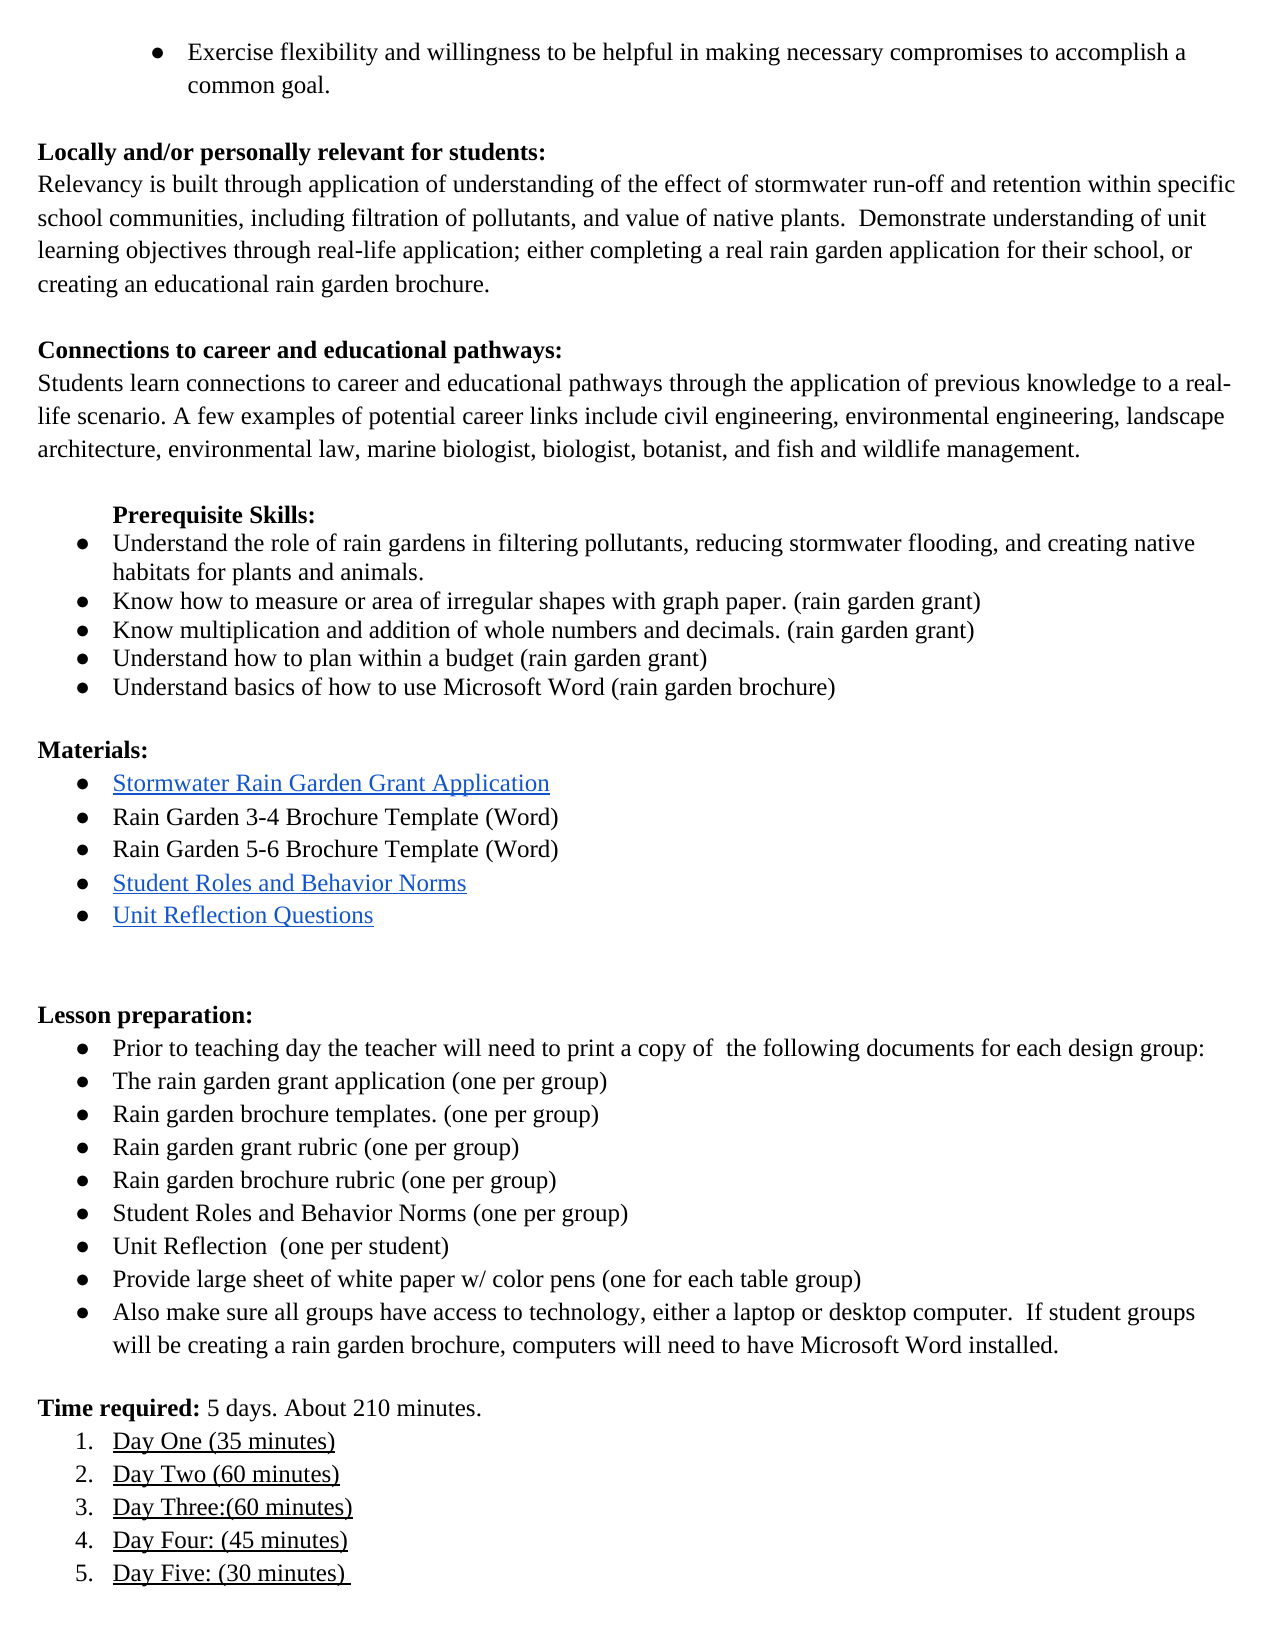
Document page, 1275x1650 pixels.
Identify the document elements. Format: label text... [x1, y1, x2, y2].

list Day Four: (45 minutes) [75, 1525, 1237, 1554]
list Also make sure all groups have access to technology, either a laptop or desktop computer. If student groups will be creating a rain garden brochure, computers will need to have Microsoft Word installed. [75, 1297, 1237, 1359]
list Student Roles and Behavior Norms [75, 868, 1237, 896]
list The rain garden grant application (one per group) [75, 1066, 1237, 1094]
list Prior to teaching day the teacher will need to print a copy of the following documents for each design group: [75, 1033, 1237, 1061]
list Understand how to plan within a budget (rain garden grant) [75, 643, 1237, 672]
list Rain garden grant rubric (one per group) [75, 1132, 1237, 1161]
text Locally and/or personally relevant for students: [37, 137, 1237, 165]
list Exercise flexibility and willingness to be helpful in making necessary compromises to accomplish a common goal. [150, 37, 1237, 99]
list Day One (35 minutes) [75, 1426, 1237, 1455]
list Day Three:(60 minutes) [75, 1492, 1237, 1521]
list Unit Reflection Questions [75, 901, 1237, 929]
list Rain garden brochure templates. (one per group) [75, 1099, 1237, 1127]
list Understand basics of how to use Microsoft Word (rain garden brochure) [75, 672, 1237, 701]
list Provide large sheet of white paper w/ color pens (one for each table group) [75, 1264, 1237, 1293]
list Know how to measure or area of irregular shapes with graph paper. (rain garden grant) [75, 586, 1237, 615]
text Relevancy is built through application of understanding of the effect of stormwater run-off and retention within specific school communities, including filtration of pollutants, and value of native plants. Demonstrate understanding of unit learning objectives through real-life application; either completing a real rain garden application for their school, or creating an educational rain garden brochure. [37, 169, 1237, 297]
text Connections to career and educational pathways: [37, 335, 1237, 363]
list Understand the role of rain gardens in filtering pollutants, reducing stormwater flooding, and creating native habitats for plants and animals. [75, 528, 1237, 586]
text Lesson preparation: [37, 1000, 1237, 1028]
list Day Five: (30 minutes) [75, 1558, 1237, 1587]
list Unit Reflection (one per student) [75, 1231, 1237, 1259]
list Student Roles and Behavior Norms (one per group) [75, 1198, 1237, 1227]
list Know multiplication and addition of whole numbers and decimals. (rain garden grant) [75, 615, 1237, 643]
list Rain garden brochure rubric (one per group) [75, 1165, 1237, 1193]
list Day Two (60 minutes) [75, 1459, 1237, 1488]
text Materials: [37, 736, 1237, 764]
list Rain Garden 3-4 Brochure Template (Word) [75, 802, 1237, 830]
list Rain Garden 5-6 Brochure Template (Word) [75, 834, 1237, 863]
list Stormwater Rain Garden Grant Application [75, 768, 1237, 797]
text Prerequisite Skills: [112, 500, 1237, 528]
text Students learn connections to career and educational pathways through the application of previous knowledge to a real-life scenario. A few examples of potential career links include civil engineering, environmental engineering, landscape architecture, environmental law, marine biologist, biologist, botanist, and fish and wildlife management. [37, 368, 1237, 462]
text Time required: 5 days. About 210 minutes. [37, 1393, 1237, 1422]
